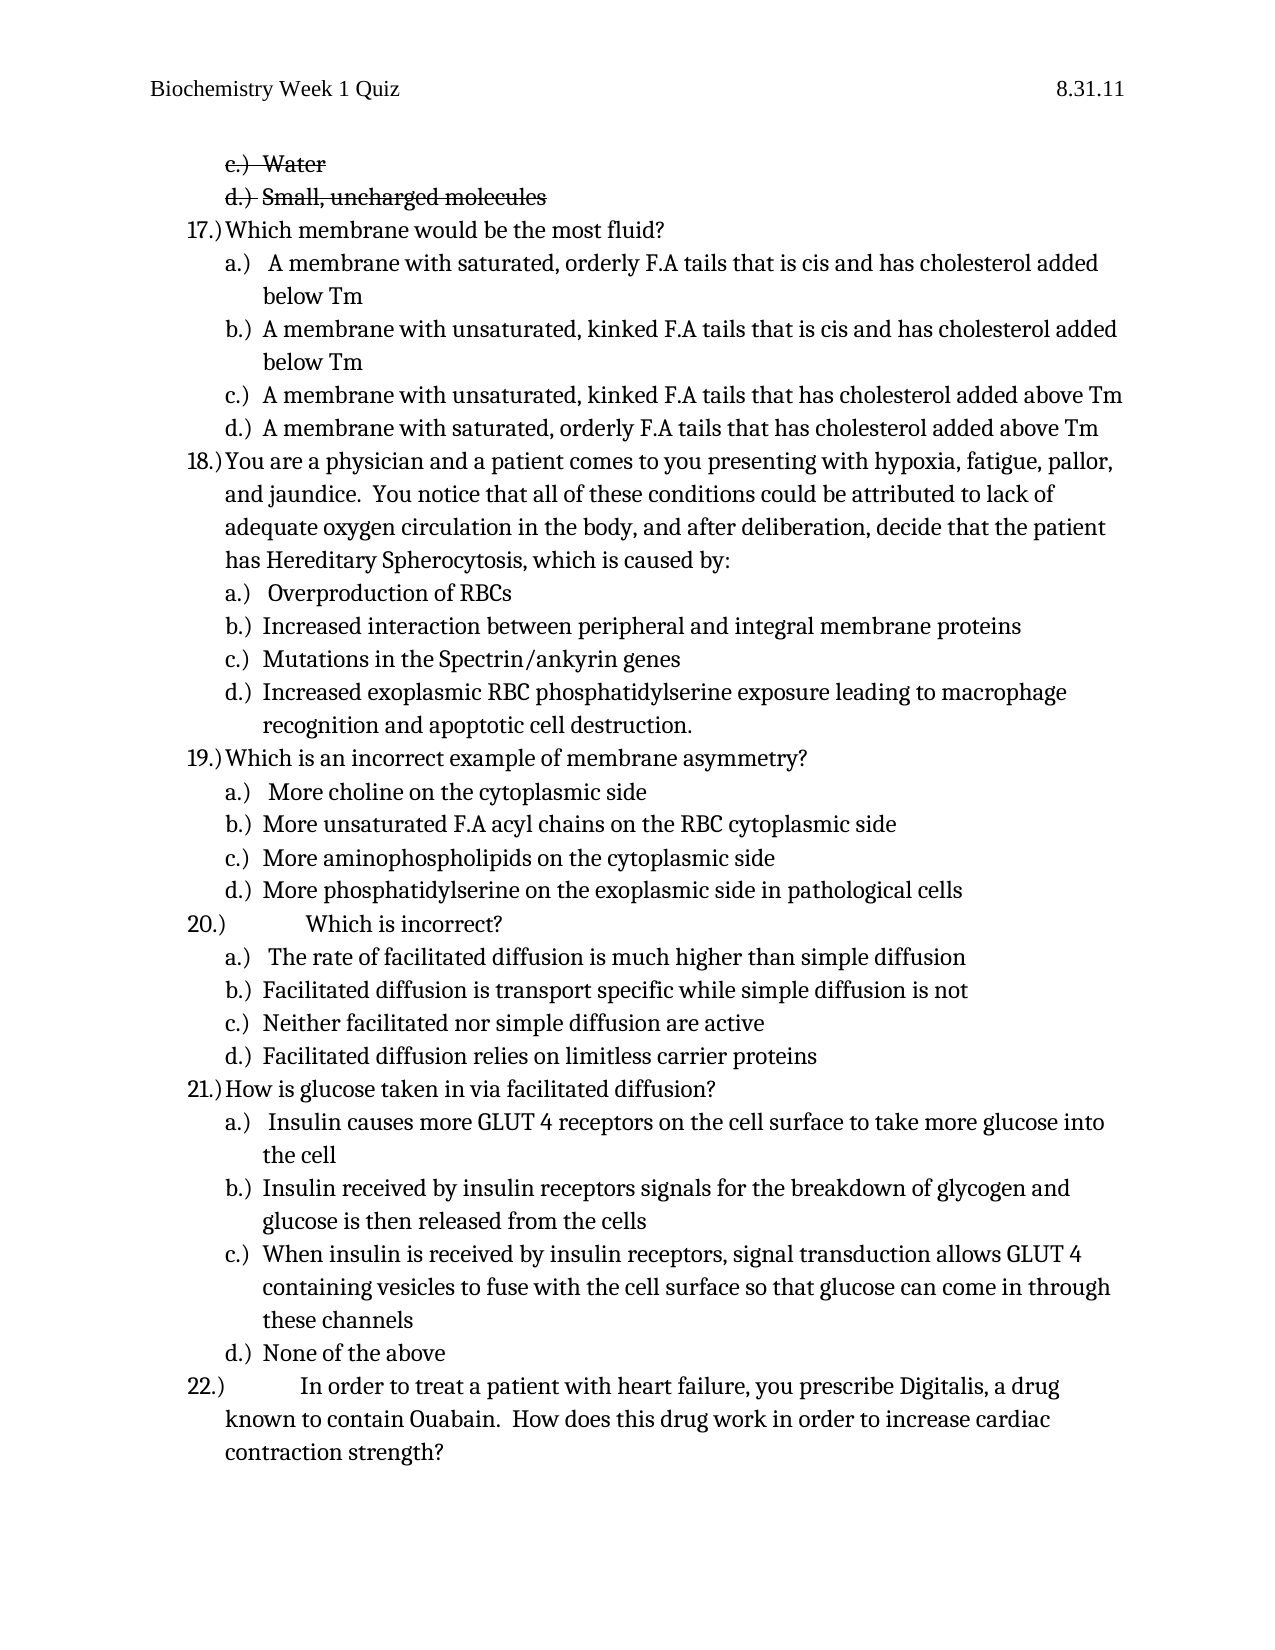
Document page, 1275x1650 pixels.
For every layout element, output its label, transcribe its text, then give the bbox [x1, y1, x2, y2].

list Increased interaction between peripheral and integral membrane proteins [225, 612, 1125, 641]
list A membrane with unsaturated, kinked F.A tails that has cholesterol added above Tm [225, 381, 1125, 410]
list When insulin is received by insulin receptors, signal transduction allows GLUT 4 containing vesicles to fuse with the cell surface so that glucose can come in through these channels [225, 1240, 1125, 1334]
list The rate of facilitated diffusion is much higher than simple diffusion [225, 942, 1125, 971]
list Facilitated diffusion relies on limitless carrier proteins [225, 1042, 1125, 1070]
list None of the above [225, 1339, 1125, 1367]
list Small, uncharged molecules [225, 183, 1125, 212]
list More phosphatidylserine on the exoplasmic side in pathological cells [225, 876, 1125, 905]
list Which membrane would be the most fluid? [187, 216, 1125, 245]
list Which is incorrect? [187, 909, 1125, 938]
list How is glucose taken in via facilitated diffusion? [187, 1074, 1125, 1103]
list Insulin causes more GLUT 4 receptors on the cell surface to take more glucose into the cell [225, 1108, 1125, 1169]
list A membrane with saturated, orderly F.A tails that is cis and has cholesterol added below Tm [225, 249, 1125, 311]
list More unsaturated F.A acyl chains on the RBC cytoplasmic side [225, 810, 1125, 839]
list Increased exoplasmic RBC phosphatidylserine exposure leading to macrophage recognition and apoptotic cell destruction. [225, 678, 1125, 740]
list Insulin received by insulin receptors signals for the breakdown of glycogen and glucose is then released from the cells [225, 1174, 1125, 1235]
list In order to treat a patient with heart failure, you prescribe Digitalis, a drug known to contain Ouabain. How does this drug work in order to increase cardiac contraction strength? [187, 1372, 1125, 1467]
list A membrane with unsaturated, kinked F.A tails that is cis and has cholesterol added below Tm [225, 315, 1125, 377]
list More aminophospholipids on the cytoplasmic side [225, 843, 1125, 872]
list Water [225, 150, 1125, 179]
list Facilitated diffusion is transport specific while simple diffusion is not [225, 976, 1125, 1004]
list Which is an incorrect example of membrane asymmetry? [187, 744, 1125, 773]
list You are a physician and a patient comes to you presenting with hypoxia, fatigue, pallor, and jaundice. You notice that all of these conditions could be attributed to lack of adequate oxygen circulation in the body, and after deliberation, decide that the patient has Hereditary Spherocytosis, which is caused by: [187, 447, 1125, 575]
list Overproduction of RBCs [225, 579, 1125, 608]
list Neither facilitated nor simple diffusion are active [225, 1008, 1125, 1037]
list A membrane with saturated, orderly F.A tails that has cholesterol added above Tm [225, 414, 1125, 443]
list More choline on the cytoplasmic side [225, 777, 1125, 806]
list Mutations in the Spectrin/ankyrin genes [225, 645, 1125, 674]
